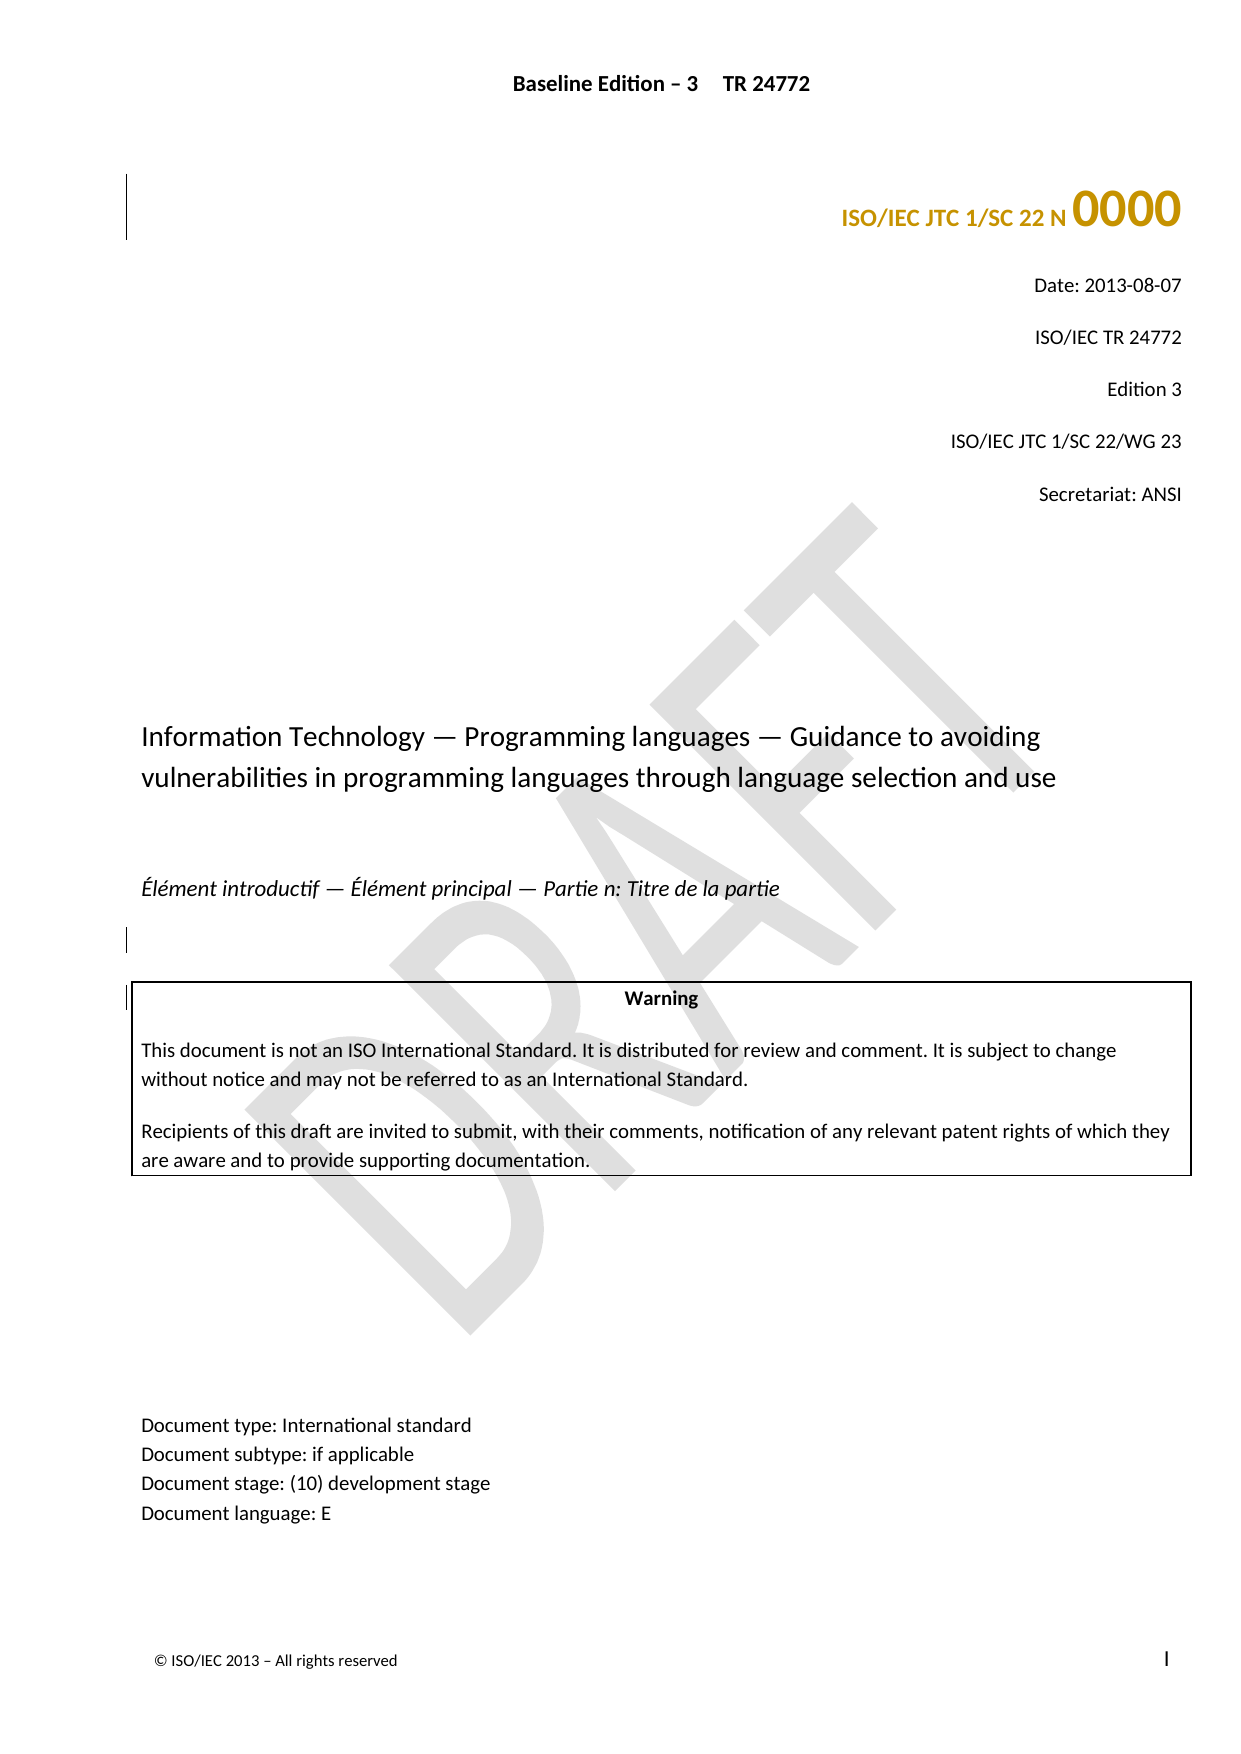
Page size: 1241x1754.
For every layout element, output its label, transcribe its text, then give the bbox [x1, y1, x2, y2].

text Secretariat: ANSI [141, 481, 1182, 506]
text ISO/IEC TR 24772 [141, 324, 1182, 350]
text This document is not an ISO International Standard. It is distributed for review and comment. It is subject to change without notice and may not be referred to as an International Standard. [133, 1033, 1190, 1092]
text ISO/IEC JTC 1/SC 22/WG 23 [141, 429, 1182, 454]
text Document type: International standard [141, 1412, 1182, 1438]
text Information Technology — Programming languages — Guidance to avoiding vulnerabilities in programming languages through language selection and use [141, 718, 1182, 795]
text Élément introductif — Élément principal — Partie n: Titre de la partie [141, 874, 1182, 902]
text Document language: E [141, 1500, 1182, 1525]
text ISO/IEC JTC 1/SC 22 N 0000 [141, 173, 1182, 240]
text Document stage: (10) development stage [141, 1471, 1182, 1496]
text Document subtype: if applicable [141, 1441, 1182, 1467]
text Date: 2013-08-07 [141, 272, 1182, 298]
text Edition 3 [141, 377, 1182, 402]
text Recipients of this draft are invited to submit, with their comments, notification of any relevant patent rights of which they are aware and to provide supporting documentation. [133, 1114, 1190, 1175]
text Warning [133, 983, 1190, 1010]
